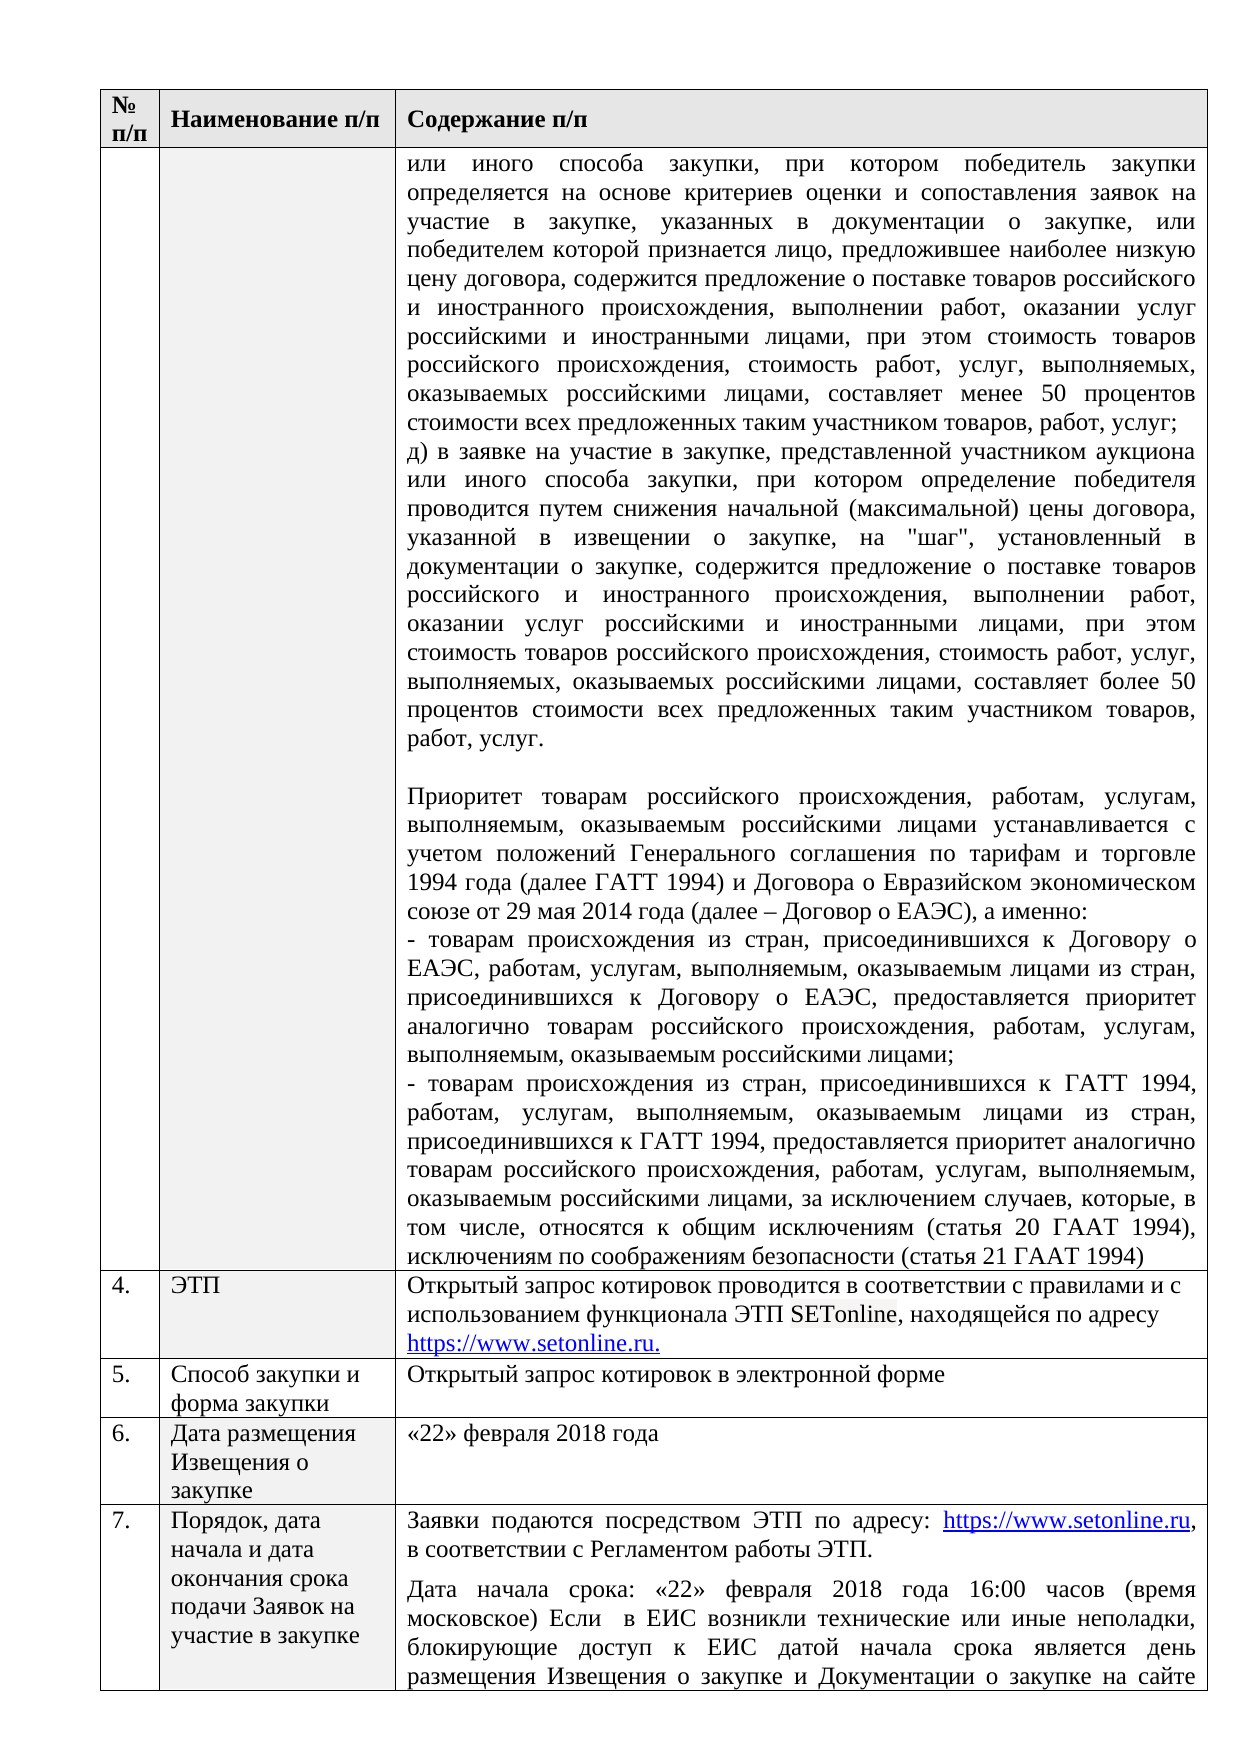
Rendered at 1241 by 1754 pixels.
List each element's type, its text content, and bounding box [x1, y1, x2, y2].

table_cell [396, 1505, 1207, 1689]
table_cell [101, 1271, 159, 1358]
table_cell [160, 148, 395, 1269]
table_cell «22» февраля 2018 года [396, 1418, 1207, 1504]
table_cell [101, 1505, 159, 1689]
table_cell Дата размещения Извещения о закупке [160, 1418, 395, 1504]
table_header Содержание п/п [396, 90, 1207, 147]
table_cell Открытый запрос котировок проводится в соответствии с правилами и с использованием функционала ЭТП SETonline, находящейся по адресу https://www.setonline.ru. [396, 1271, 1207, 1358]
table_header № п/п [101, 90, 159, 147]
table_cell [101, 1359, 159, 1417]
table_cell ЭТП [160, 1271, 395, 1358]
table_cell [160, 1505, 395, 1689]
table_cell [396, 148, 1207, 1269]
table_cell [101, 1418, 159, 1504]
table_cell [101, 148, 159, 1269]
table_header Наименование п/п [160, 90, 395, 147]
table_cell Способ закупки и форма закупки [160, 1359, 395, 1417]
table_cell Открытый запрос котировок в электронной форме [396, 1359, 1207, 1417]
